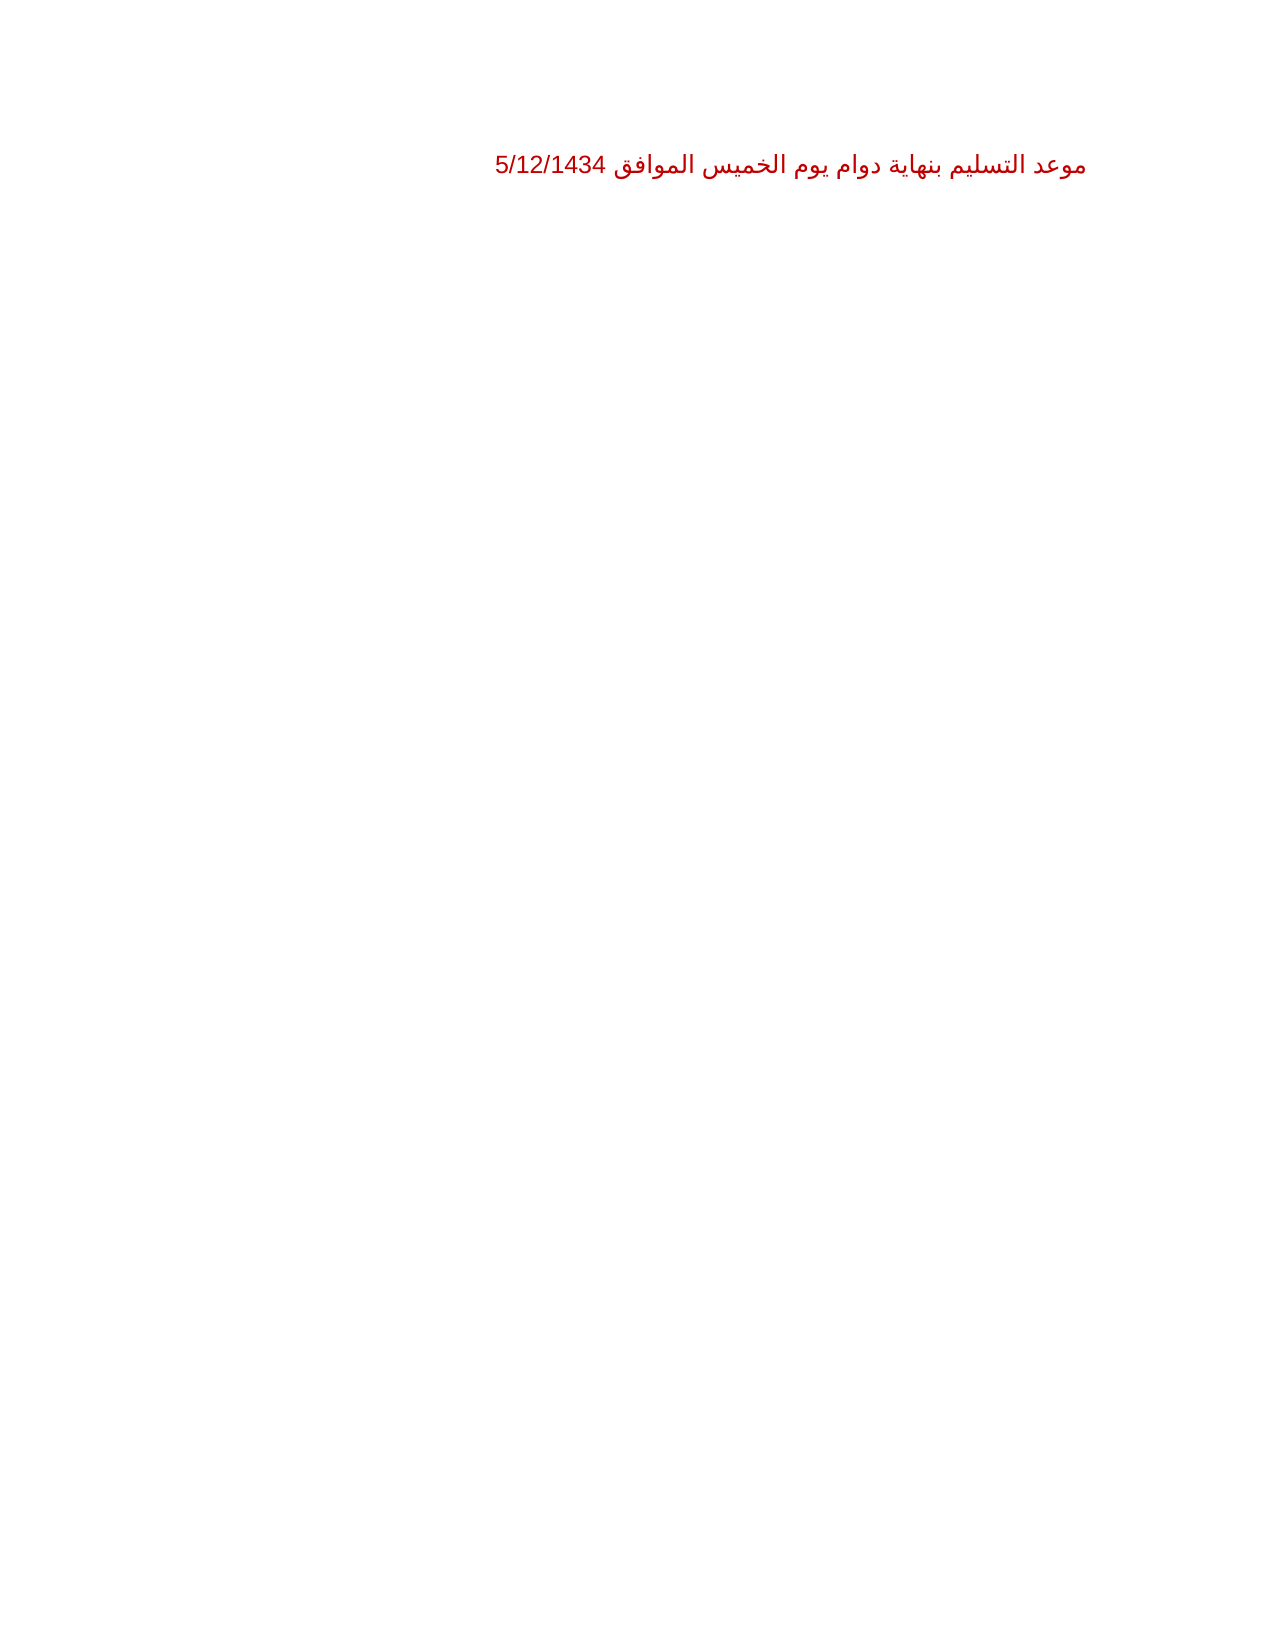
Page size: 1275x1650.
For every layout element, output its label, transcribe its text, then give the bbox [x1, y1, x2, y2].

text موعد التسليم بنهاية دوام يوم الخميس الموافق 5/12/1434 [187, 150, 1087, 179]
